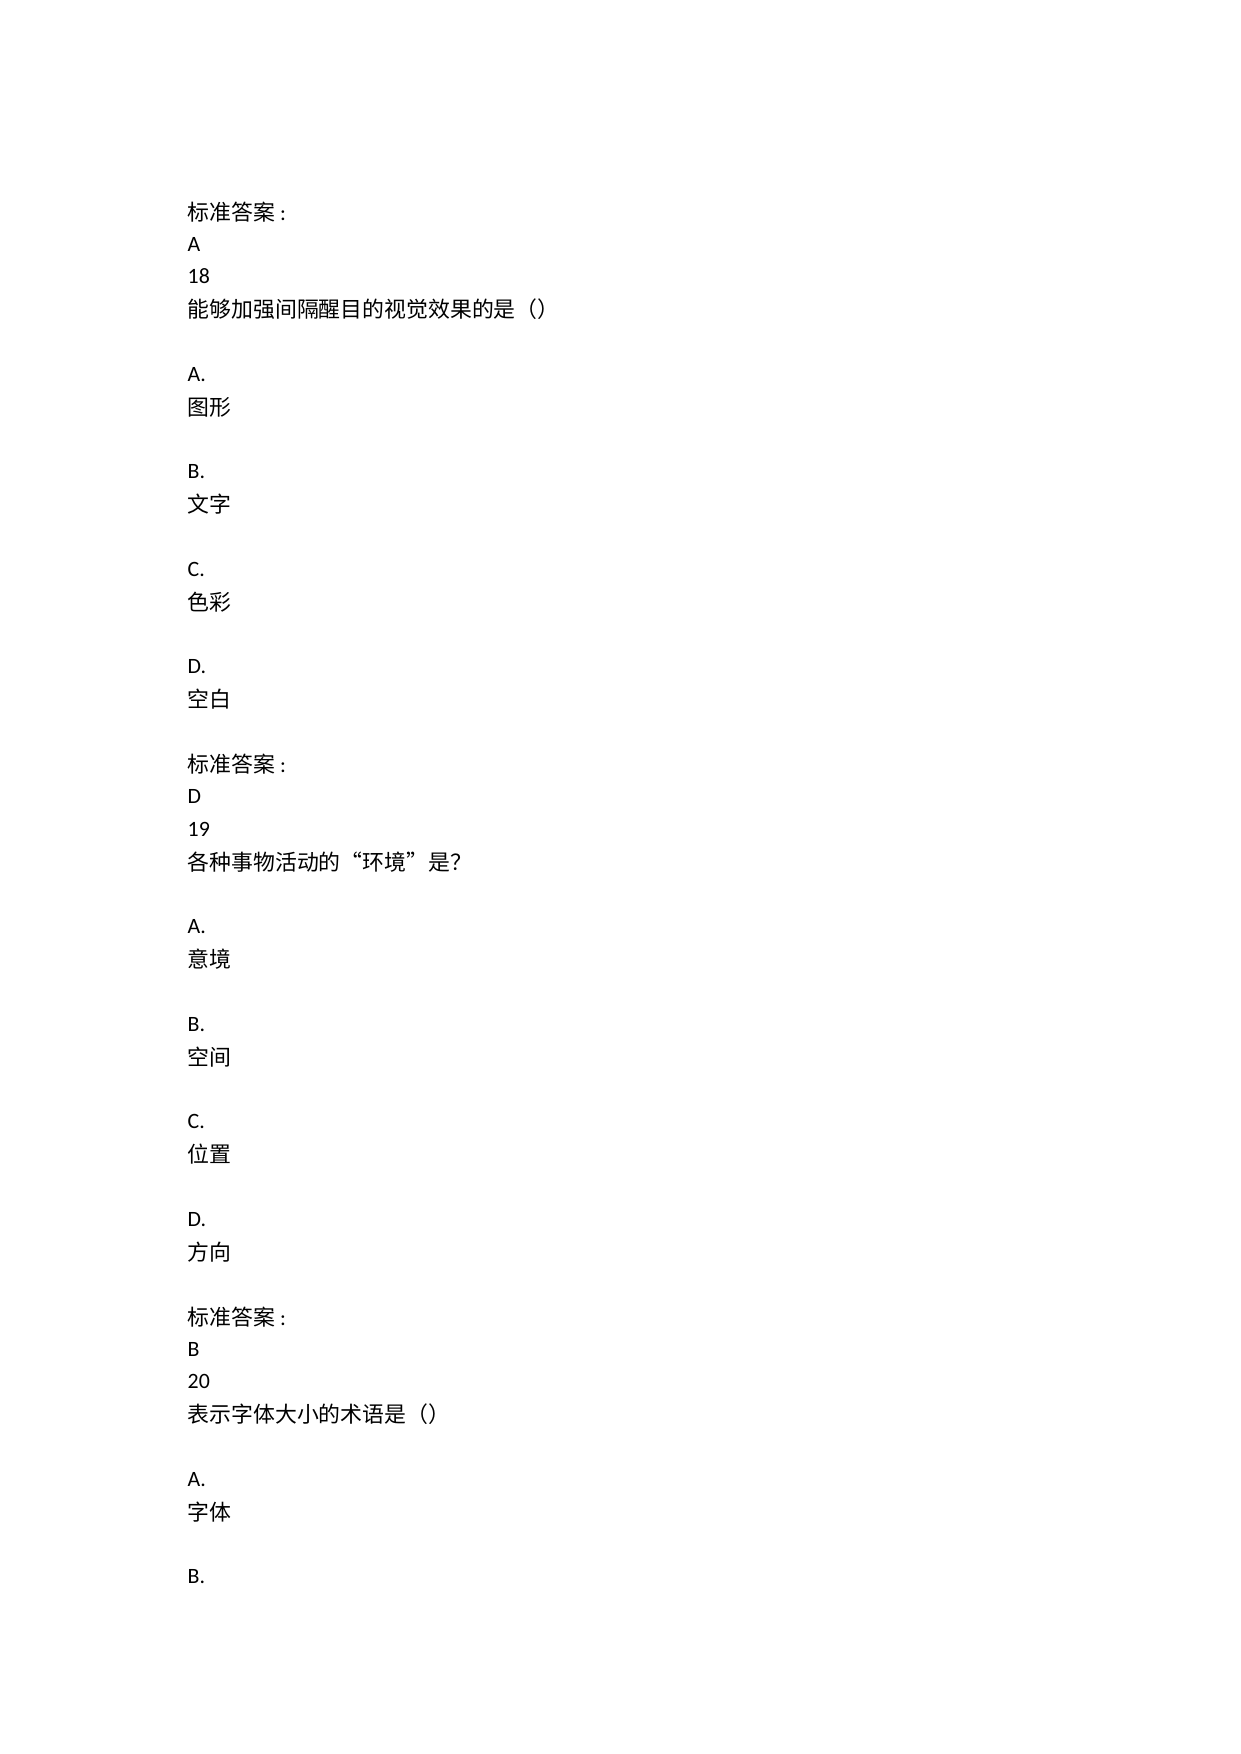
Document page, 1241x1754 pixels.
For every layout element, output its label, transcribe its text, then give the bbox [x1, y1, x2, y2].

text 能够加强间隔醒目的视觉效果的是（） [187, 292, 1053, 324]
text 标准答案 : [187, 194, 1053, 227]
text D. [187, 1202, 1053, 1234]
text 标准答案 : [187, 747, 1053, 779]
text 18 [187, 259, 1053, 292]
text A. [187, 357, 1053, 389]
text 色彩 [187, 584, 1053, 617]
text 标准答案 : [187, 1299, 1053, 1332]
text D [187, 779, 1053, 812]
text 20 [187, 1364, 1053, 1397]
text 各种事物活动的“环境”是？ [187, 844, 1053, 877]
text C. [187, 1104, 1053, 1137]
text A. [187, 909, 1053, 942]
text B. [187, 1007, 1053, 1039]
text C. [187, 552, 1053, 584]
text 方向 [187, 1234, 1053, 1267]
text D. [187, 649, 1053, 682]
text 字体 [187, 1494, 1053, 1527]
text A. [187, 1462, 1053, 1494]
text 19 [187, 812, 1053, 844]
text 空间 [187, 1039, 1053, 1072]
text B [187, 1332, 1053, 1364]
text A [187, 227, 1053, 259]
text 意境 [187, 942, 1053, 974]
text B. [187, 1559, 1053, 1592]
text 空白 [187, 682, 1053, 714]
text B. [187, 454, 1053, 487]
text 表示字体大小的术语是（） [187, 1397, 1053, 1429]
text 位置 [187, 1137, 1053, 1169]
text 文字 [187, 487, 1053, 519]
text 图形 [187, 389, 1053, 422]
